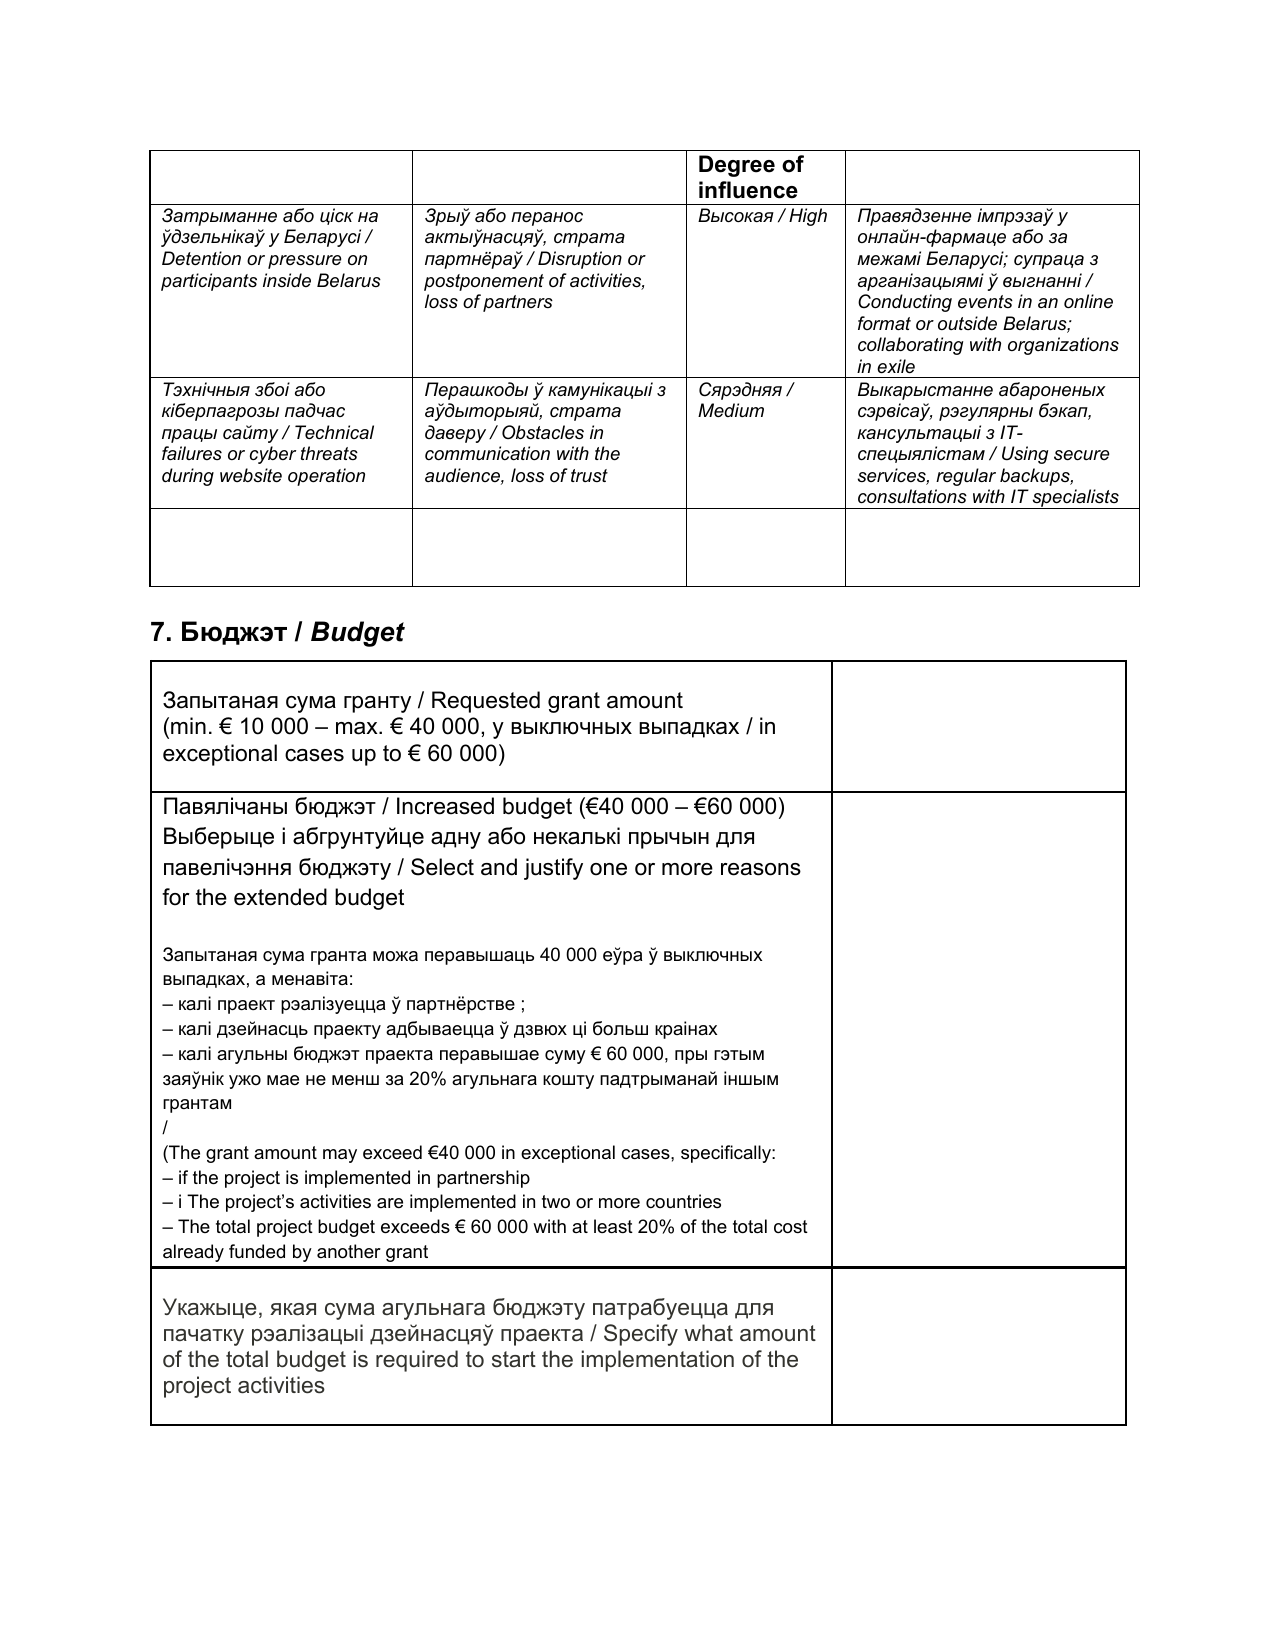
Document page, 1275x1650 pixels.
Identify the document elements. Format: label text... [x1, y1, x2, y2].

table_cell Тэхнічныя збоі або кіберпагрозы падчас працы сайту / Technical failures or cyber threats during website operation [151, 378, 412, 508]
subtitle 7. Бюджэт / Budget [150, 616, 1125, 647]
table_cell Укажыце, якая сума агульнага бюджэту патрабуецца для пачатку рэалізацыі дзейнасцяў праекта / Specify what amount of the total budget is required to start the implementation of the project activities [152, 1269, 831, 1424]
table_cell [833, 793, 1125, 1266]
table_cell [833, 1269, 1125, 1424]
table_cell [151, 509, 412, 586]
table_cell Затрыманне або ціск на ўдзельнікаў у Беларусі / Detention or pressure on participants inside Belarus [151, 205, 412, 377]
table_cell Выкарыстанне абароненых сэрвісаў, рэгулярны бэкап, кансультацыі з ІТ-спецыялістам / Using secure services, regular backups, consultations with IT specialists [846, 378, 1139, 508]
table_cell [413, 509, 686, 586]
table_cell Павялічаны бюджэт / Increased budget (€40 000 – €60 000) Выберыце і абгрунтуйце адну або некалькі прычын для павелічэння бюджэту / Select and justify one or more reasons for the extended budget Запытаная сума гранта можа перавышаць 40 000 еўра ў выключных выпадках, а менавіта: – калі праект рэалізуецца ў партнёрстве ; – калі дзейнасць праекту адбываецца ў дзвюх ці больш краінах – калі агульны бюджэт праекта перавышае суму € 60 000, пры гэтым заяўнік ужо мае не менш за 20% агульнага кошту падтрыманай іншым грантам / (The grant amount may exceed €40 000 in exceptional cases, specifically: – if the project is implemented in partnership – i The project’s activities are implemented in two or more countries – The total project budget exceeds € 60 000 with at least 20% of the total cost already funded by another grant [152, 793, 831, 1266]
table_header [833, 662, 1125, 791]
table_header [846, 151, 1139, 204]
table_cell [846, 509, 1139, 586]
table_cell Высокая / High [687, 205, 845, 377]
table_cell Правядзенне імпрэзаў у онлайн-фармаце або за межамі Беларусі; супраца з арганізацыямі ў выгнанні / Conducting events in an online format or outside Belarus; collaborating with organizations in exile [846, 205, 1139, 377]
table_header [413, 151, 686, 204]
table_header Запытаная сума гранту / Requested grant amount (min. € 10 000 – max. € 40 000, у выключных выпадках / in exceptional cases up to € 60 000) [152, 662, 831, 791]
table_cell Перашкоды ў камунікацыі з аўдыторыяй, страта даверу / Obstacles in communication with the audience, loss of trust [413, 378, 686, 508]
table_cell Зрыў або перанос актыўнасцяў, страта партнёраў / Disruption or postponement of activities, loss of partners [413, 205, 686, 377]
table_cell [687, 509, 845, 586]
table_cell Сярэдняя / Medium [687, 378, 845, 508]
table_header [687, 151, 845, 204]
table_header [151, 151, 412, 204]
